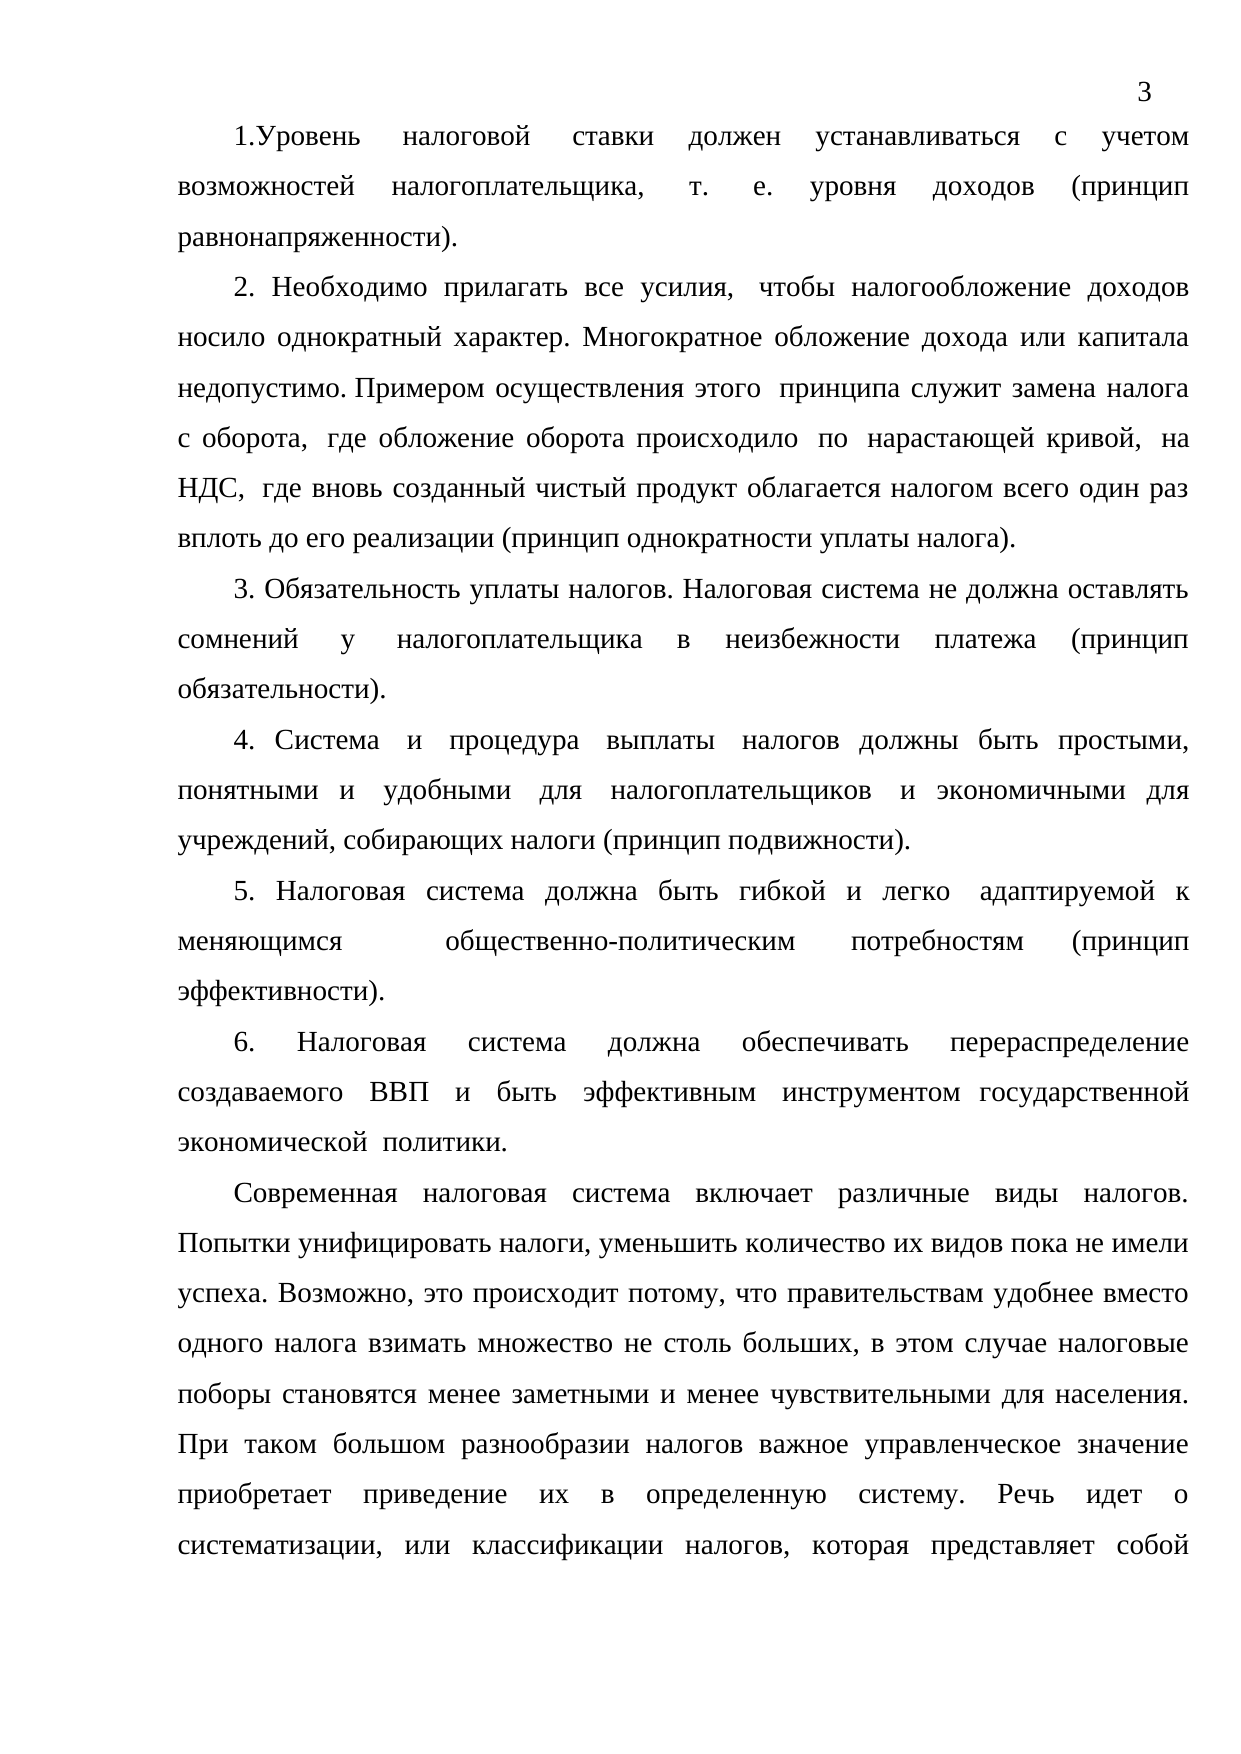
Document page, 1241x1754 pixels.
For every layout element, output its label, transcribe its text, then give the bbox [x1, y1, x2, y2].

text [177, 1175, 1190, 1560]
text 3. Обязательность уплаты налогов. Налоговая система не должна оставлять сомнений у налогоплательщика в неизбежности платежа (принцип обязательности). [177, 571, 1190, 705]
text 5. Налоговая система должна быть гибкой и легко адаптируемой к меняющимся общественно-политическим потребностям (принцип эффективности). [177, 873, 1190, 1007]
text 4. Система и процедура выплаты налогов должны быть простыми, понятными и удобными для налогоплательщиков и экономичными для учреждений, собирающих налоги (принцип подвижности). [177, 722, 1190, 856]
text 2. Необходимо прилагать все усилия, чтобы налогообложение доходов носило однократный характер. Многократное обложение дохода или капитала недопустимо. Примером осуществления этого принципа служит замена налога с оборота, где обложение оборота происходило по нарастающей кривой, на НДС, где вновь созданный чистый продукт облагается налогом всего один раз вплоть до его реализации (принцип однократности уплаты налога). [177, 269, 1190, 554]
text 6. Налоговая система должна обеспечивать перераспределение создаваемого ВВП и быть эффективным инструментом государственной экономической политики. [177, 1024, 1190, 1158]
text 1.Уровень налоговой ставки должен устанавливаться с учетом возможностей налогоплательщика, т. е. уровня доходов (принцип равнонапряженности). [177, 118, 1190, 252]
